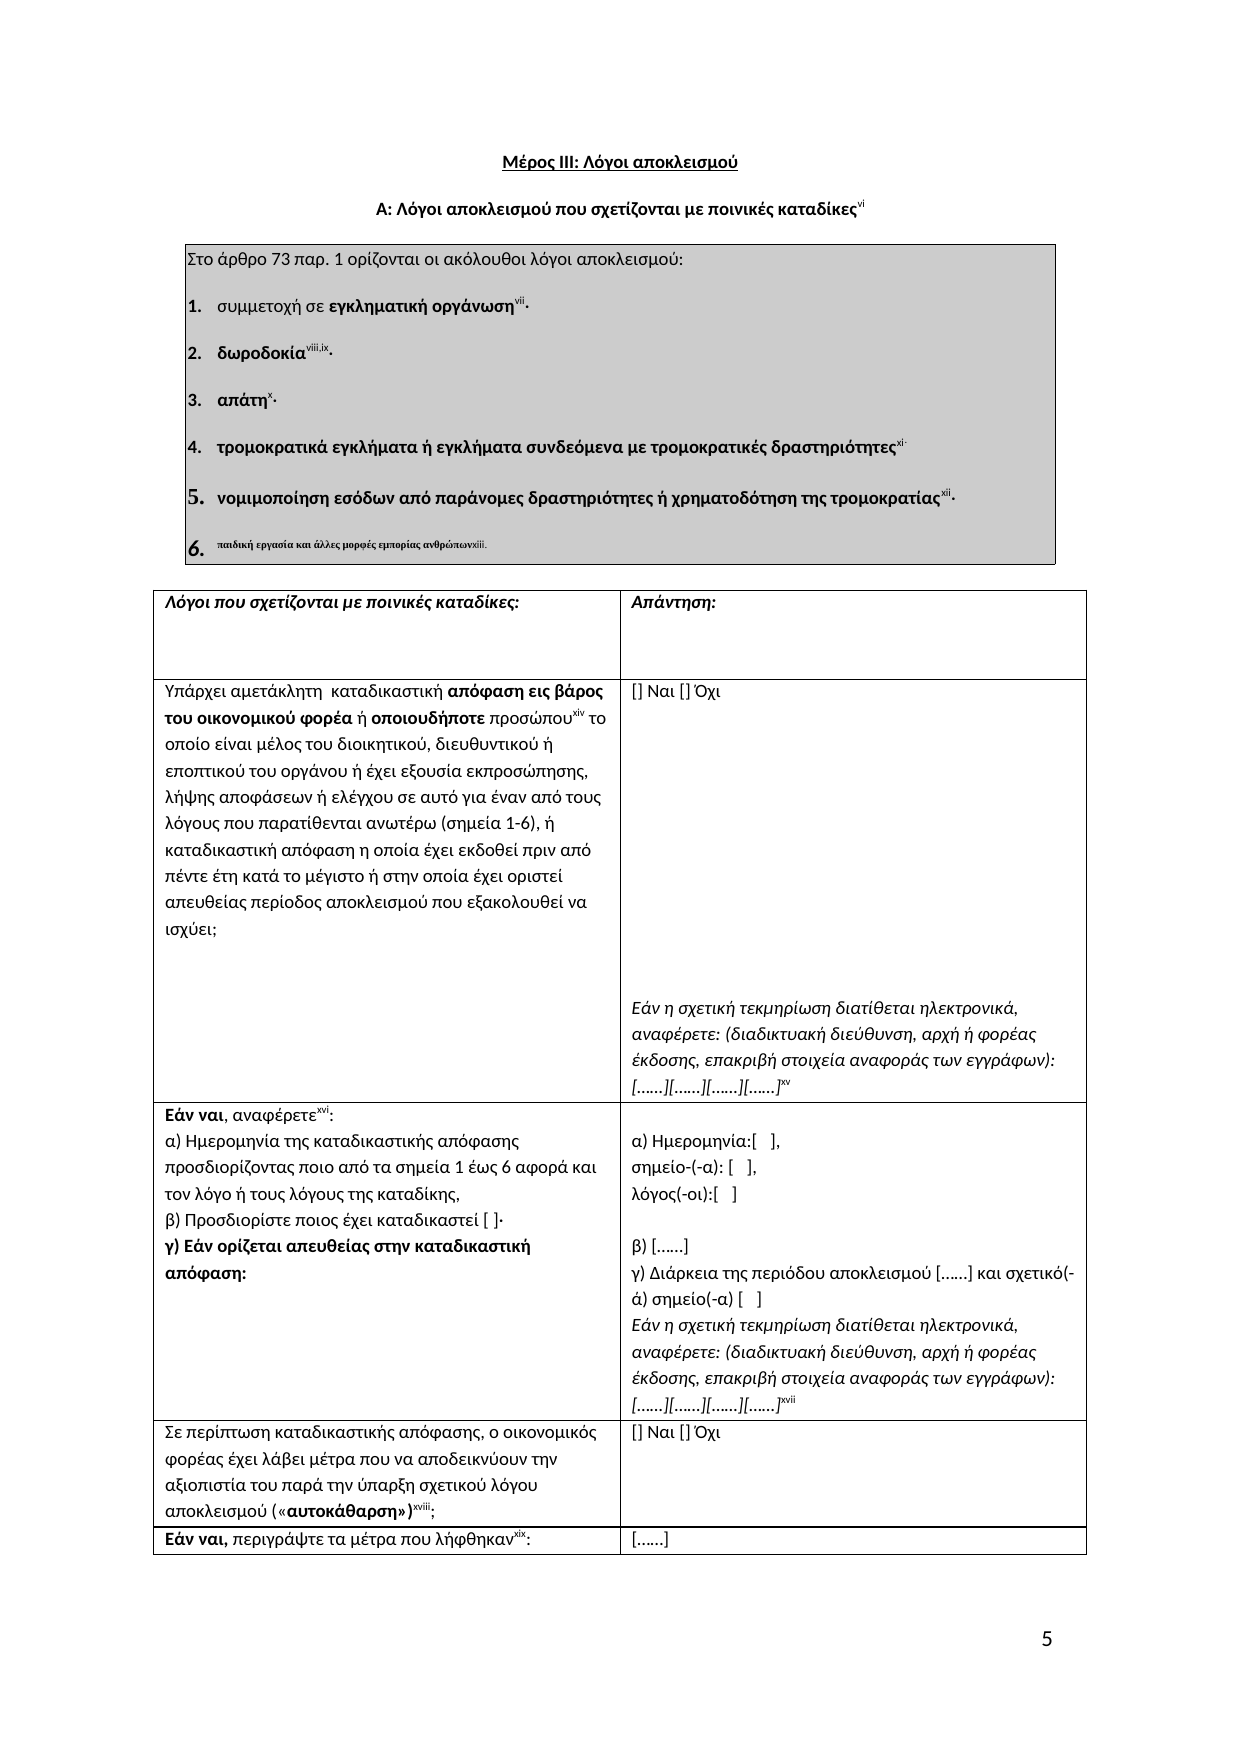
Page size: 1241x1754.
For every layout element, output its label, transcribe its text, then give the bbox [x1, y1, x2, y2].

table_cell Υπάρχει αμετάκλητη καταδικαστική απόφαση εις βάρος του οικονομικού φορέα ή οποιουδήποτε προσώπου το οποίο είναι μέλος του διοικητικού, διευθυντικού ή εποπτικού του οργάνου ή έχει εξουσία εκπροσώπησης, λήψης αποφάσεων ή ελέγχου σε αυτό για έναν από τους λόγους που παρατίθενται ανωτέρω (σημεία 1-6), ή καταδικαστική απόφαση η οποία έχει εκδοθεί πριν από πέντε έτη κατά το μέγιστο ή στην οποία έχει οριστεί απευθείας περίοδος αποκλεισμού που εξακολουθεί να ισχύει; [154, 680, 620, 1102]
text Μέρος III: Λόγοι αποκλεισμού [187, 150, 1053, 173]
table_cell [] Ναι [] Όχι Εάν η σχετική τεκμηρίωση διατίθεται ηλεκτρονικά, αναφέρετε: (διαδικτυακή διεύθυνση, αρχή ή φορέας έκδοσης, επακριβή στοιχεία αναφοράς των εγγράφων): [……][……][……][……] [621, 680, 1086, 1102]
list νομιμοποίηση εσόδων από παράνομες δραστηριότητες ή χρηματοδότηση της τρομοκρατίας· [186, 480, 1055, 509]
list συμμετοχή σε εγκληματική οργάνωση· [186, 292, 1055, 317]
table_cell [] Ναι [] Όχι [621, 1421, 1086, 1526]
list τρομοκρατικά εγκλήματα ή εγκλήματα συνδεόμενα με τρομοκρατικές δραστηριότητες· [186, 433, 1055, 459]
table_cell Σε περίπτωση καταδικαστικής απόφασης, ο οικονομικός φορέας έχει λάβει μέτρα που να αποδεικνύουν την αξιοπιστία του παρά την ύπαρξη σχετικού λόγου αποκλεισμού («αυτοκάθαρση»); [154, 1421, 620, 1526]
table_header Λόγοι που σχετίζονται με ποινικές καταδίκες: [154, 591, 620, 679]
table_cell Εάν ναι, περιγράψτε τα μέτρα που λήφθηκαν: [154, 1528, 620, 1554]
list δωροδοκία,· [186, 339, 1055, 364]
table_cell [……] [621, 1528, 1086, 1554]
text Στο άρθρο 73 παρ. 1 ορίζονται οι ακόλουθοι λόγοι αποκλεισμού: [186, 245, 1055, 270]
text Α: Λόγοι αποκλεισμού που σχετίζονται με ποινικές καταδίκες [187, 197, 1053, 220]
list παιδική εργασία και άλλες μορφές εμπορίας ανθρώπων. [186, 531, 1055, 564]
table_cell α) Ημερομηνία:[ ], σημείο-(-α): [ ], λόγος(-οι):[ ] β) [……] γ) Διάρκεια της περιόδου αποκλεισμού [……] και σχετικό(-ά) σημείο(-α) [ ] Εάν η σχετική τεκμηρίωση διατίθεται ηλεκτρονικά, αναφέρετε: (διαδικτυακή διεύθυνση, αρχή ή φορέας έκδοσης, επακριβή στοιχεία αναφοράς των εγγράφων): [……][……][……][……] [621, 1103, 1086, 1419]
list απάτη· [186, 386, 1055, 411]
table_header Απάντηση: [621, 591, 1086, 679]
table_cell Εάν ναι, αναφέρετε: α) Ημερομηνία της καταδικαστικής απόφασης προσδιορίζοντας ποιο από τα σημεία 1 έως 6 αφορά και τον λόγο ή τους λόγους της καταδίκης, β) Προσδιορίστε ποιος έχει καταδικαστεί [ ]· γ) Εάν ορίζεται απευθείας στην καταδικαστική απόφαση: [154, 1103, 620, 1419]
